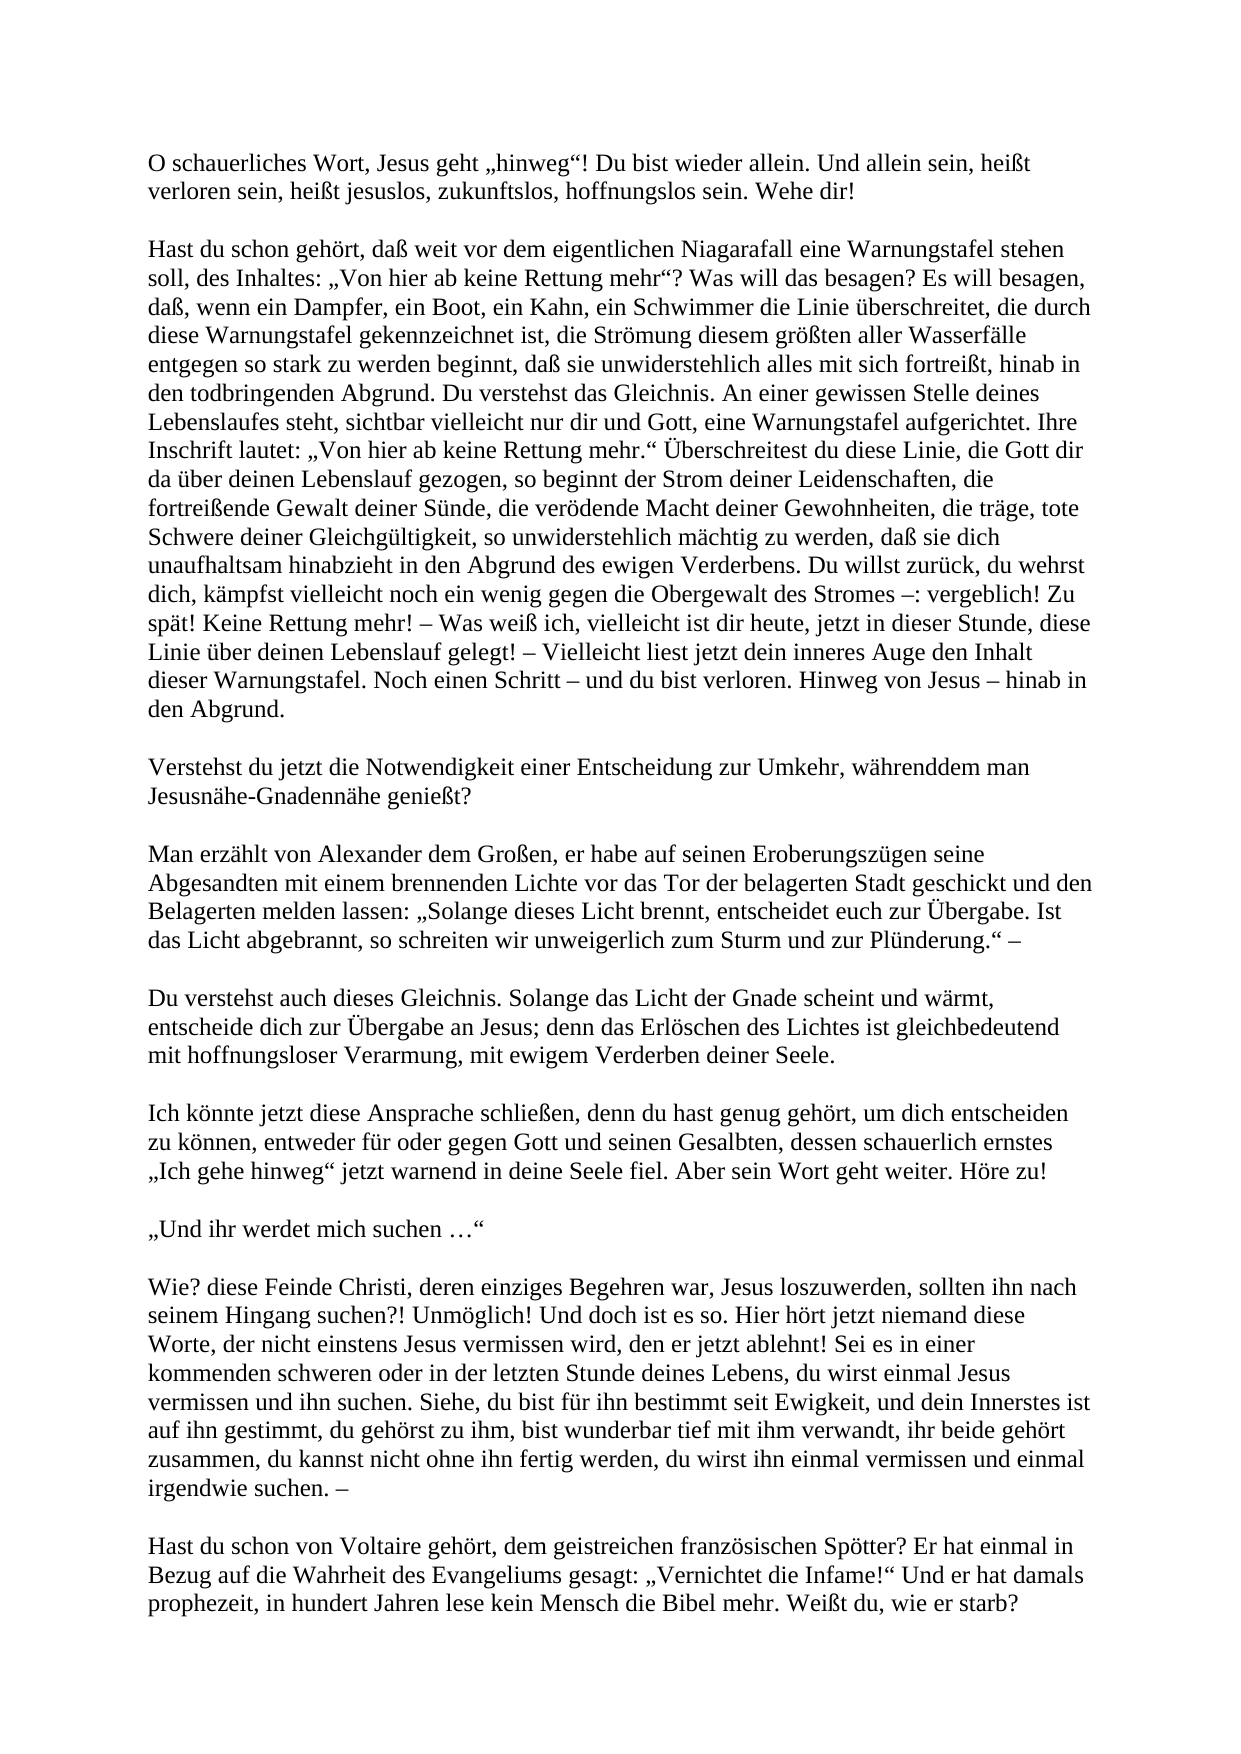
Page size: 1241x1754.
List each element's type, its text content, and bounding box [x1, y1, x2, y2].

text Ich könnte jetzt diese Ansprache schließen, denn du hast genug gehört, um dich entscheiden zu können, entweder für oder gegen Gott und seinen Gesalbten, dessen schauerlich ernstes „Ich gehe hinweg“ jetzt warnend in deine Seele fiel. Aber sein Wort geht weiter. Höre zu! [148, 1098, 1093, 1185]
text Du verstehst auch dieses Gleichnis. Solange das Licht der Gnade scheint und wärmt, entscheide dich zur Übergabe an Jesus; denn das Erlöschen des Lichtes ist gleichbedeutend mit hoffnungsloser Verarmung, mit ewigem Verderben deiner Seele. [148, 983, 1093, 1069]
text O schauerliches Wort, Jesus geht „hinweg“! Du bist wieder allein. Und allein sein, heißt verloren sein, heißt jesuslos, zukunftslos, hoffnungslos sein. Wehe dir! [148, 148, 1093, 205]
text Verstehst du jetzt die Notwendigkeit einer Entscheidung zur Umkehr, währenddem man Jesusnähe-Gnadennähe genießt? [148, 752, 1093, 810]
text „Und ihr werdet mich suchen …“ [148, 1214, 1093, 1243]
text Hast du schon gehört, daß weit vor dem eigentlichen Niagarafall eine Warnungstafel stehen soll, des Inhaltes: „Von hier ab keine Rettung mehr“? Was will das besagen? Es will besagen, daß, wenn ein Dampfer, ein Boot, ein Kahn, ein Schwimmer die Linie überschreitet, die durch diese Warnungstafel gekennzeichnet ist, die Strömung diesem größten aller Wasserfälle entgegen so stark zu werden beginnt, daß sie unwiderstehlich alles mit sich fortreißt, hinab in den todbringenden Abgrund. Du verstehst das Gleichnis. An einer gewissen Stelle deines Lebenslaufes steht, sichtbar vielleicht nur dir und Gott, eine Warnungstafel aufgerichtet. Ihre Inschrift lautet: „Von hier ab keine Rettung mehr.“ Überschreitest du diese Linie, die Gott dir da über deinen Lebenslauf gezogen, so beginnt der Strom deiner Leidenschaften, die fortreißende Gewalt deiner Sünde, die verödende Macht deiner Gewohnheiten, die träge, tote Schwere deiner Gleichgültigkeit, so unwiderstehlich mächtig zu werden, daß sie dich unaufhaltsam hinabzieht in den Abgrund des ewigen Verderbens. Du willst zurück, du wehrst dich, kämpfst vielleicht noch ein wenig gegen die Obergewalt des Stromes –: vergeblich! Zu spät! Keine Rettung mehr! – Was weiß ich, vielleicht ist dir heute, jetzt in dieser Stunde, diese Linie über deinen Lebenslauf gelegt! – Vielleicht liest jetzt dein inneres Auge den Inhalt dieser Warnungstafel. Noch einen Schritt – und du bist verloren. Hinweg von Jesus – hinab in den Abgrund. [148, 234, 1093, 723]
text Wie? diese Feinde Christi, deren einziges Begehren war, Jesus loszuwerden, sollten ihn nach seinem Hingang suchen?! Unmöglich! Und doch ist es so. Hier hört jetzt niemand diese Worte, der nicht einstens Jesus vermissen wird, den er jetzt ablehnt! Sei es in einer kommenden schweren oder in der letzten Stunde deines Lebens, du wirst einmal Jesus vermissen und ihn suchen. Siehe, du bist für ihn bestimmt seit Ewigkeit, und dein Innerstes ist auf ihn gestimmt, du gehörst zu ihm, bist wunderbar tief mit ihm verwandt, ihr beide gehört zusammen, du kannst nicht ohne ihn fertig werden, du wirst ihn einmal vermissen und einmal irgendwie suchen. – [148, 1272, 1093, 1502]
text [148, 1531, 1093, 1617]
text Man erzählt von Alexander dem Großen, er habe auf seinen Eroberungszügen seine Abgesandten mit einem brennenden Lichte vor das Tor der belagerten Stadt geschickt und den Belagerten melden lassen: „Solange dieses Licht brennt, entscheidet euch zur Übergabe. Ist das Licht abgebrannt, so schreiten wir unweigerlich zum Sturm und zur Plünderung.“ – [148, 839, 1093, 954]
